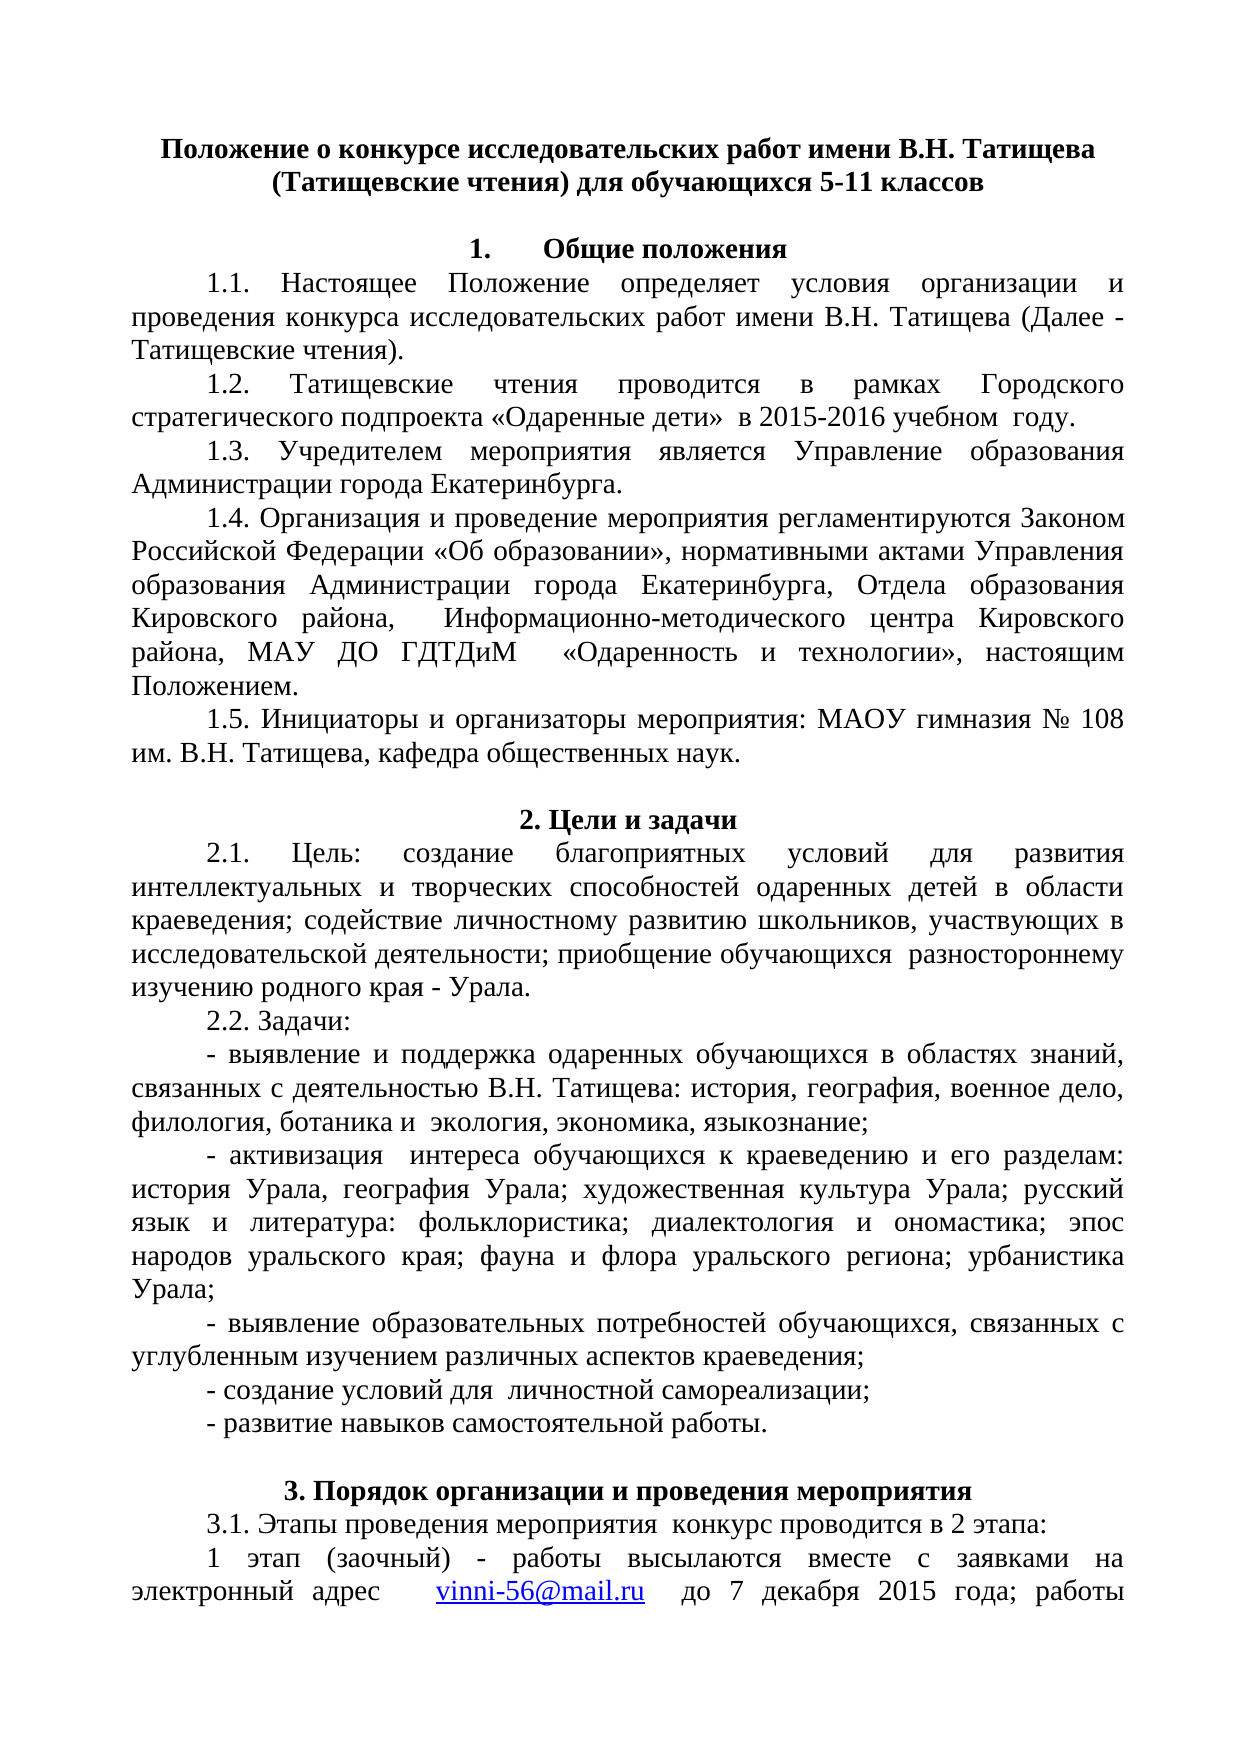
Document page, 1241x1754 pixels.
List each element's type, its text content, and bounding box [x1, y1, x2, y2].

text 1.2. Татищевские чтения проводится в рамках Городского стратегического подпроекта «Одаренные дети» в 2015-2016 учебном году. [131, 366, 1125, 433]
text - активизация интереса обучающихся к краеведению и его разделам: история Урала, география Урала; художественная культура Урала; русский язык и литература: фольклористика; диалектология и ономастика; эпос народов уральского края; фауна и флора уральского региона; урбанистика Урала; [131, 1137, 1125, 1305]
text 2.2. Задачи: [131, 1003, 1125, 1037]
text 1.4. Организация и проведение мероприятия регламентируются Законом Российской Федерации «Об образовании», нормативными актами Управления образования Администрации города Екатеринбурга, Отдела образования Кировского района, Информационно-методического центра Кировского района, МАУ ДО ГДТДиМ «Одаренность и технологии», настоящим Положением. [131, 500, 1125, 701]
text 2.1. Цель: создание благоприятных условий для развития интеллектуальных и творческих способностей одаренных детей в области краеведения; содействие личностному развитию школьников, участвующих в исследовательской деятельности; приобщение обучающихся разностороннему изучению родного края - Урала. [131, 835, 1125, 1003]
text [131, 1540, 1125, 1607]
text 2. Цели и задачи [131, 802, 1125, 835]
text 1.3. Учредителем мероприятия является Управление образования Администрации города Екатеринбурга. [131, 433, 1125, 500]
list Общие положения [131, 232, 1125, 265]
text - выявление образовательных потребностей обучающихся, связанных с углубленным изучением различных аспектов краеведения; [131, 1305, 1125, 1372]
text 3. Порядок организации и проведения мероприятия [131, 1473, 1125, 1506]
text - создание условий для личностной самореализации; [131, 1372, 1125, 1406]
text - развитие навыков самостоятельной работы. [131, 1406, 1125, 1439]
text 1.5. Инициаторы и организаторы мероприятия: МАОУ гимназия № 108 им. В.Н. Татищева, кафедра общественных наук. [131, 701, 1125, 768]
text 3.1. Этапы проведения мероприятия конкурс проводится в 2 этапа: [131, 1506, 1125, 1540]
text (Татищевские чтения) для обучающихся 5-11 классов [131, 164, 1125, 198]
text 1.1. Настоящее Положение определяет условия организации и проведения конкурса исследовательских работ имени В.Н. Татищева (Далее - Татищевские чтения). [131, 265, 1125, 366]
text Положение о конкурсе исследовательских работ имени В.Н. Татищева [131, 131, 1125, 164]
list - выявление и поддержка одаренных обучающихся в областях знаний, связанных с деятельностью В.Н. Татищева: история, география, военное дело, филология, ботаника и экология, экономика, языкознание; [131, 1037, 1125, 1137]
